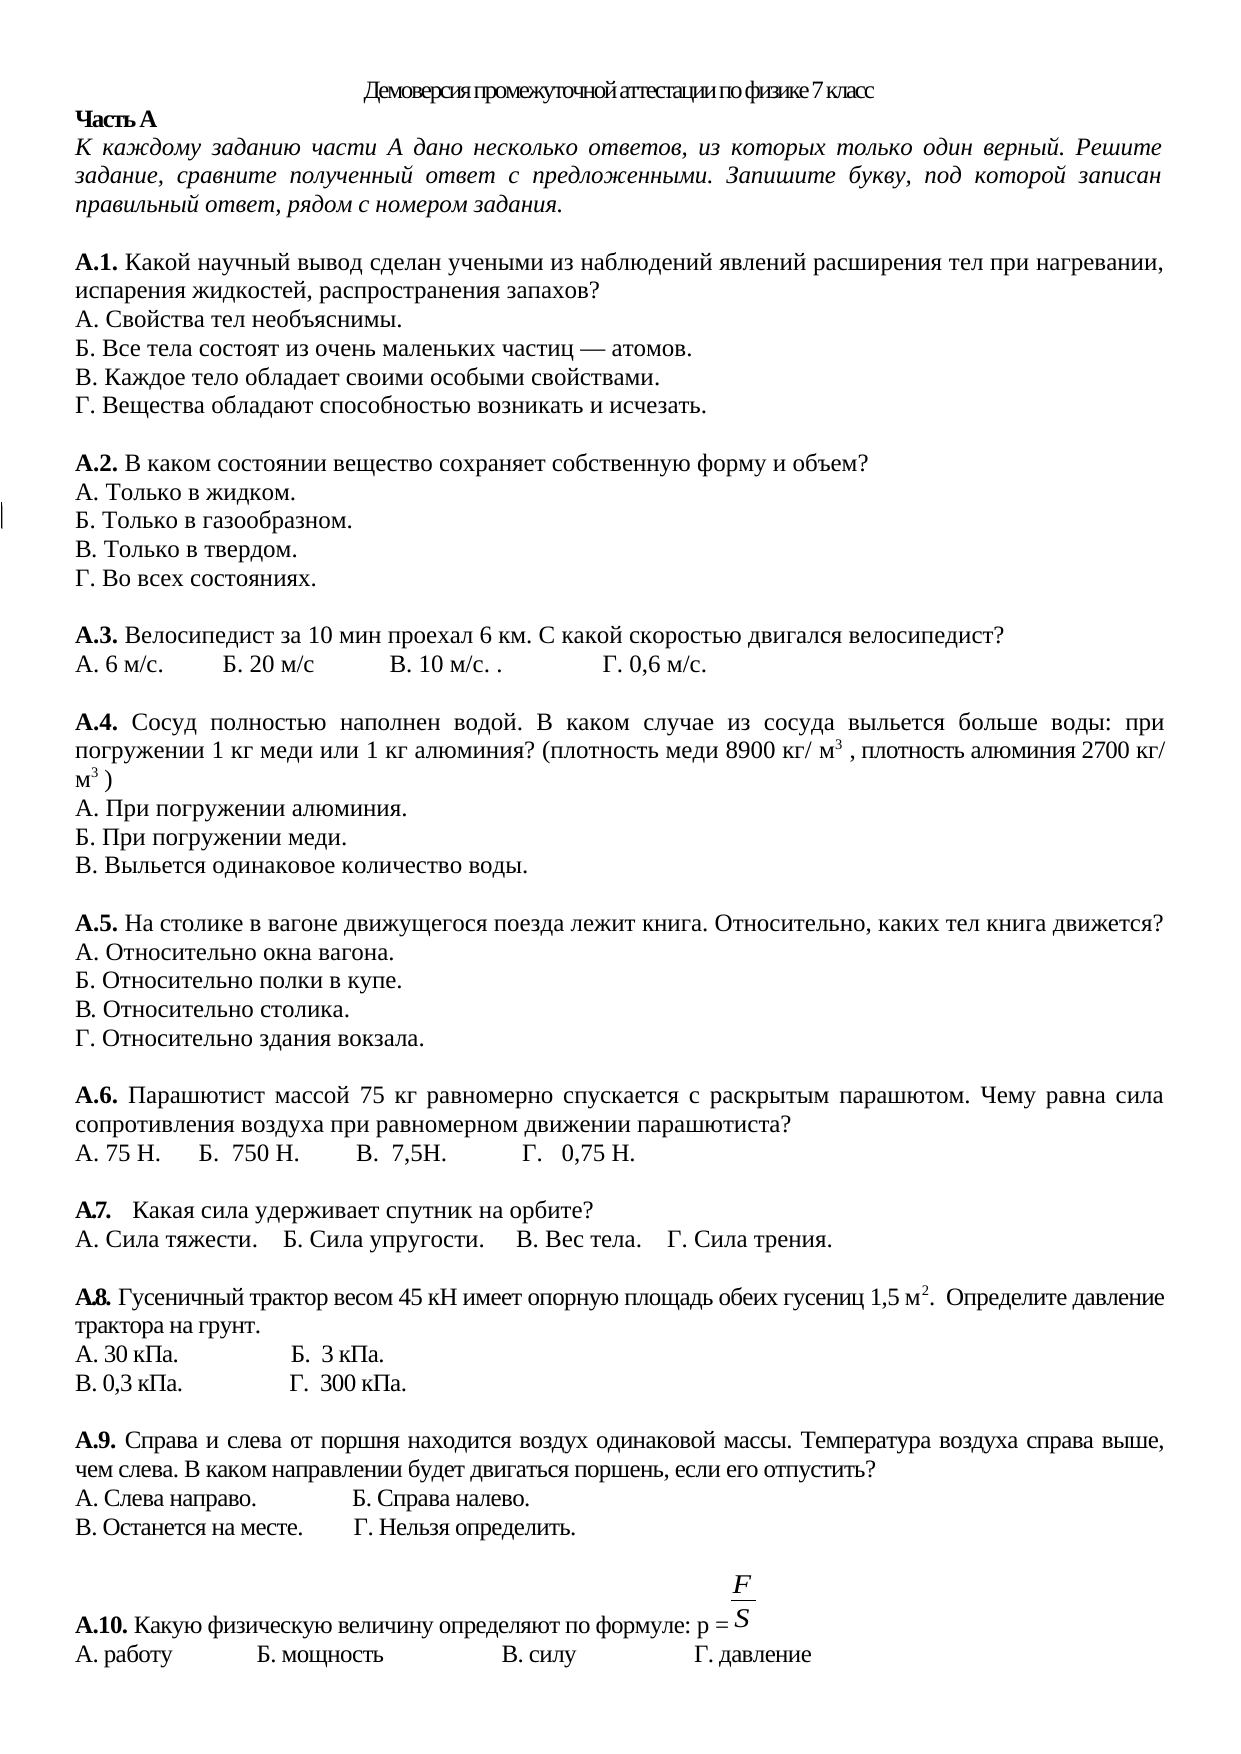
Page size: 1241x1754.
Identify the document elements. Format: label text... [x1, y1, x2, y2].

text A. Только в жидком. [75, 477, 1165, 506]
text A. Свойства тел необъяснимы. [75, 304, 1165, 333]
text А.5. На столике в вагоне движущегося поезда лежит книга. Относительно, каких тел книга движется? [75, 908, 1165, 937]
text А.8. Гусеничный трактор весом 45 кН имеет опорную площадь обеих гусениц . Определите давление трактора на грунт. [75, 1282, 1165, 1339]
text А.6. Парашютист массой 75 кг равномерно спускается с раскрытым парашютом. Чему равна сила сопротивления воздуха при равномерном движении парашютиста? [75, 1081, 1165, 1138]
text Б. При погружении меди. [75, 822, 1165, 851]
text Часть А [75, 104, 1165, 132]
text А.3. Велосипедист за 10 мин проехал . С какой скоростью двигался велосипедист? [75, 621, 1165, 649]
text A.4. Сосуд полностью наполнен водой. В каком случае из сосуда выльется больше воды: при погружении меди или алюминия? (плотность меди 8900 кг/ м3 , плотность алюминия 2700 кг/ м3 ) [75, 707, 1165, 793]
text А. 75 Н. Б. 750 Н. В. 7,5Н. Г. 0,75 Н. [75, 1138, 1165, 1167]
text В. Выльется одинаковое количество воды. [75, 851, 1165, 879]
text Б. Все тела состоят из очень маленьких частиц — атомов. [75, 333, 1165, 362]
text Б. Только в газообразном. [75, 506, 1165, 534]
text А. Слева направо. Б. Справа налево. [75, 1483, 1165, 1512]
text Демоверсия промежуточной аттестации по физике 7 класс [75, 75, 1165, 104]
text А.9. Справа и слева от поршня находится воздух одинаковой массы. Температура воздуха справа выше, чем слева. В каком направлении будет двигаться поршень, если его отпустить? [75, 1426, 1165, 1483]
text А. 30 кПа. Б. 3 кПа. [75, 1339, 1165, 1368]
text А.7. Какая сила удерживает спутник на орбите? [75, 1196, 1165, 1224]
text B. Относительно столика. [75, 994, 1165, 1023]
text В. Останется на месте. Г. Нельзя определить. [75, 1512, 1165, 1541]
text Г. Вещества обладают способностью возникать и исчезать. [75, 391, 1165, 419]
text A. Относительно окна вагона. [75, 937, 1165, 966]
text А. Сила тяжести. Б. Сила упругости. В. Вес тела. Г. Сила трения. [75, 1224, 1165, 1253]
text А.2. В каком состоянии вещество сохраняет собственную форму и объем? [75, 448, 1165, 477]
text А. 6 м/с. Б. 20 м/с В. 10 м/с. . Г. 0,6 м/с. [75, 649, 1165, 678]
text А. работу Б. мощность В. силу Г. давление [75, 1639, 1165, 1668]
text А.1. Какой научный вывод сделан учеными из наблюдений явлений расширения тел при нагревании, испарения жидкостей, распространения запахов? [75, 247, 1165, 304]
text Б. Относительно полки в купе. [75, 966, 1165, 994]
text Г. Относительно здания вокзала. [75, 1023, 1165, 1052]
text К каждому заданию части А дано несколько ответов, из которых только один верный. Решите задание, сравните полученный ответ с предложенными. Запишите букву, под которой записан правильный ответ, рядом с номером задания. [75, 132, 1165, 218]
text В. 0,3 кПа. Г. 300 кПа. [75, 1368, 1165, 1397]
text А. При погружении алюминия. [75, 793, 1165, 822]
text Г. Во всех состояниях. [75, 563, 1165, 592]
text А.10. Какую физическую величину определяют по формуле: p = [75, 1569, 1165, 1639]
text B. Только в твердом. [75, 534, 1165, 563]
text B. Каждое тело обладает своими особыми свойствами. [75, 362, 1165, 391]
